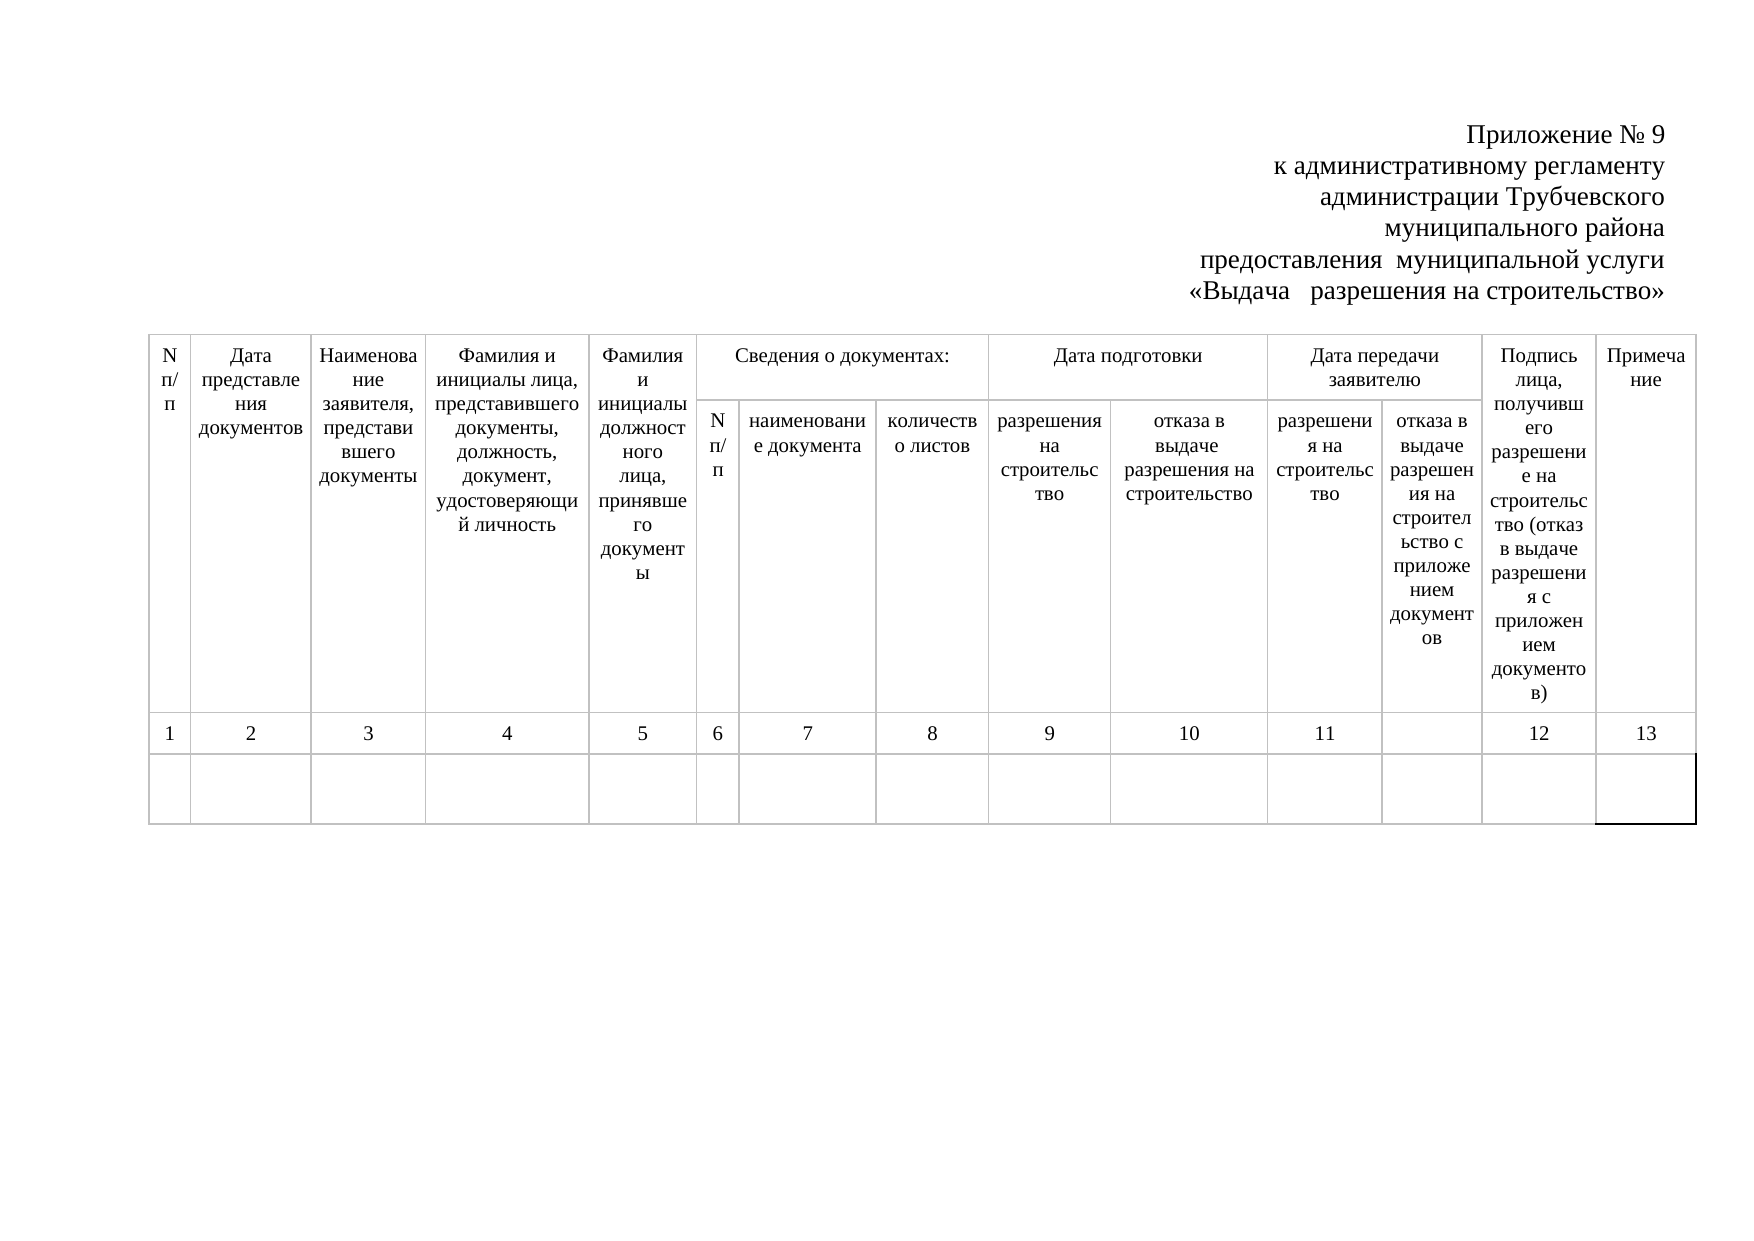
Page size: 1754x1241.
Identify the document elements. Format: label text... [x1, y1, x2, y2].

table_header Подпись лица, получившего разрешение на строительство (отказ в выдаче разрешения с приложением документов) [1483, 335, 1595, 712]
text «Выдача разрешения на строительство» [118, 274, 1665, 305]
table_cell 6 [697, 713, 738, 753]
table_cell [1111, 755, 1267, 823]
table_cell N п/п [697, 401, 738, 712]
table_cell разрешения на строительство [989, 401, 1110, 712]
table_cell [877, 755, 988, 823]
table_cell 4 [426, 713, 588, 753]
table_cell [697, 755, 738, 823]
table_header Фамилия и инициалы лица, представившего документы, должность, документ, удостоверяющий личность [426, 335, 588, 712]
table_cell отказа в выдаче разрешения на строительство [1111, 401, 1267, 712]
text администрации Трубчевского [118, 180, 1665, 212]
table_header Дата передачи заявителю [1268, 335, 1481, 399]
table_cell [989, 755, 1110, 823]
table_cell 8 [877, 713, 988, 753]
table_cell 13 [1597, 713, 1695, 753]
table_cell 5 [590, 713, 696, 753]
table_cell 11 [1268, 713, 1381, 753]
text предоставления муниципальной услуги [118, 243, 1665, 274]
table_cell [1383, 755, 1481, 823]
table_cell наименование документа [740, 401, 875, 712]
table_cell [1483, 755, 1595, 823]
table_cell 10 [1111, 713, 1267, 753]
table_header Сведения о документах: [697, 335, 988, 399]
table_cell 2 [191, 713, 310, 753]
table_cell [590, 755, 696, 823]
table_cell [312, 755, 425, 823]
table_header Дата представления документов [191, 335, 310, 712]
table_header Фамилия и инициалы должностного лица, принявшего документы [590, 335, 696, 712]
table_cell 7 [740, 713, 875, 753]
table_cell 9 [989, 713, 1110, 753]
table_header Наименование заявителя, представившего документы [312, 335, 425, 712]
table_header Дата подготовки [989, 335, 1267, 399]
table_cell 1 [150, 713, 190, 753]
table_cell [191, 755, 310, 823]
text Приложение № 9 [118, 118, 1665, 149]
table_cell [1383, 713, 1481, 753]
table_cell [426, 755, 588, 823]
text муниципального района [113, 212, 1665, 243]
table_cell [150, 755, 190, 823]
table_cell 3 [312, 713, 425, 753]
table_cell [1268, 755, 1381, 823]
table_header Примечание [1597, 335, 1695, 712]
table_cell разрешения на строительство [1268, 401, 1381, 712]
table_cell [1597, 755, 1695, 823]
table_cell 12 [1483, 713, 1595, 753]
table_header N п/п [150, 335, 190, 712]
table_cell отказа в выдаче разрешения на строительство с приложением документов [1383, 401, 1481, 712]
table_cell [740, 755, 875, 823]
text к административному регламенту [118, 149, 1665, 180]
table_cell количество листов [877, 401, 988, 712]
